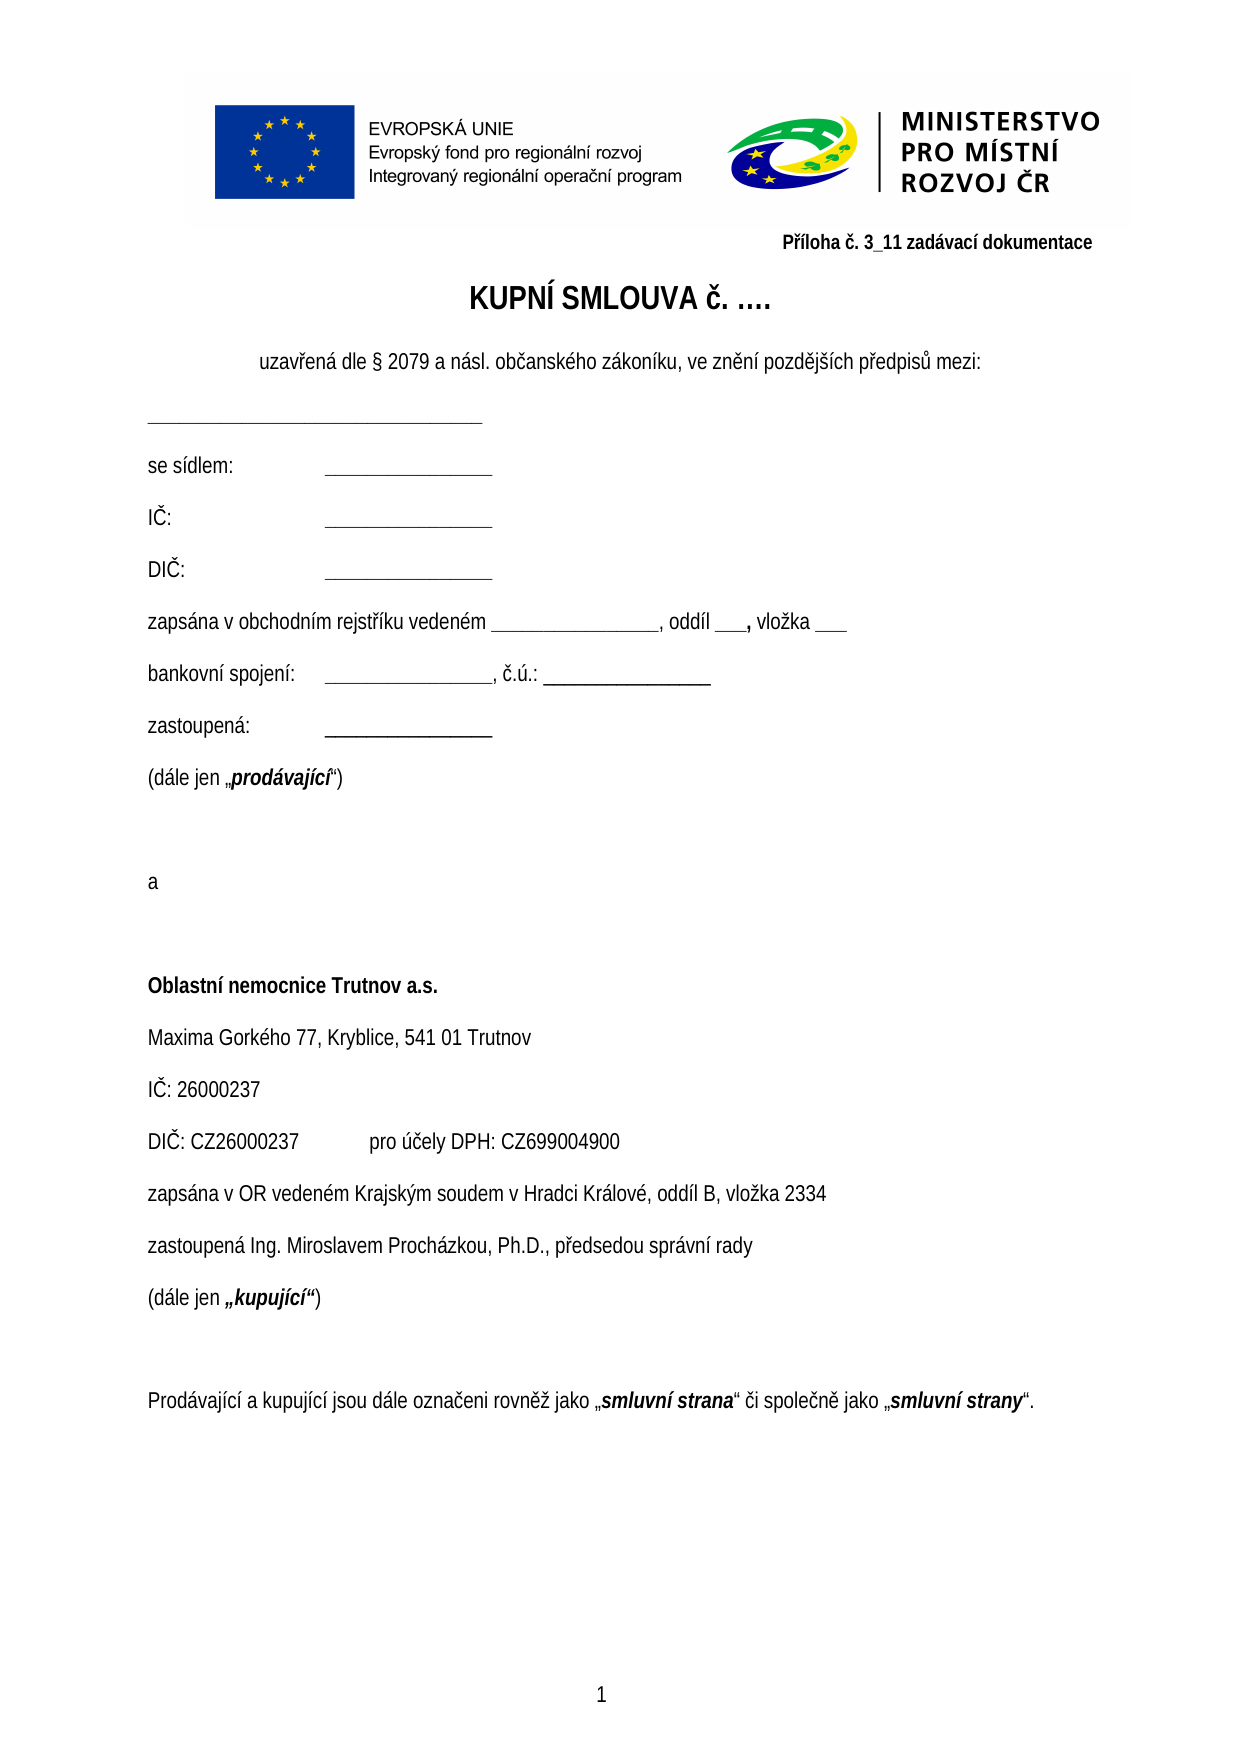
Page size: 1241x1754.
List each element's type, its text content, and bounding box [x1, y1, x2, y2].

subtitle Příloha č. 3_11 zadávací dokumentace [148, 230, 1093, 254]
text Prodávající a kupující jsou dále označeni rovněž jako „smluvní strana“ či společně jako „smluvní strany“. [148, 1387, 1093, 1414]
text IČ: ________________ [148, 504, 1093, 530]
text Oblastní nemocnice Trutnov a.s. [148, 972, 1093, 998]
text (dále jen „prodávající“) [148, 764, 1093, 790]
text (dále jen „kupující“) [148, 1283, 1093, 1310]
text zastoupená: ________________ [148, 712, 1093, 738]
text DIČ: ________________ [148, 556, 1093, 582]
text bankovní spojení: ________________, č.ú.: ________________ [148, 660, 1093, 686]
subtitle KUPNÍ SMLOUVA č. …. [148, 278, 1093, 316]
text ________________________________ [148, 400, 1093, 426]
text se sídlem: ________________ [148, 452, 1093, 478]
text zapsána v OR vedeném Krajským soudem v Hradci Králové, oddíl B, vložka 2334 [148, 1179, 1093, 1206]
text Maxima Gorkého 77, Kryblice, 541 01 Trutnov [148, 1024, 1093, 1050]
text zastoupená Ing. Miroslavem Procházkou, Ph.D., předsedou správní rady [148, 1232, 1093, 1258]
text uzavřená dle § 2079 a násl. občanského zákoníku, ve znění pozdějších předpisů mezi: [148, 348, 1093, 374]
text IČ: 26000237 [148, 1076, 1093, 1102]
picture [184, 73, 1130, 230]
text DIČ: CZ26000237 pro účely DPH: CZ699004900 [148, 1128, 1093, 1154]
text a [148, 868, 1093, 894]
text zapsána v obchodním rejstříku vedeném ________________, oddíl ___, vložka ___ [148, 608, 1093, 634]
